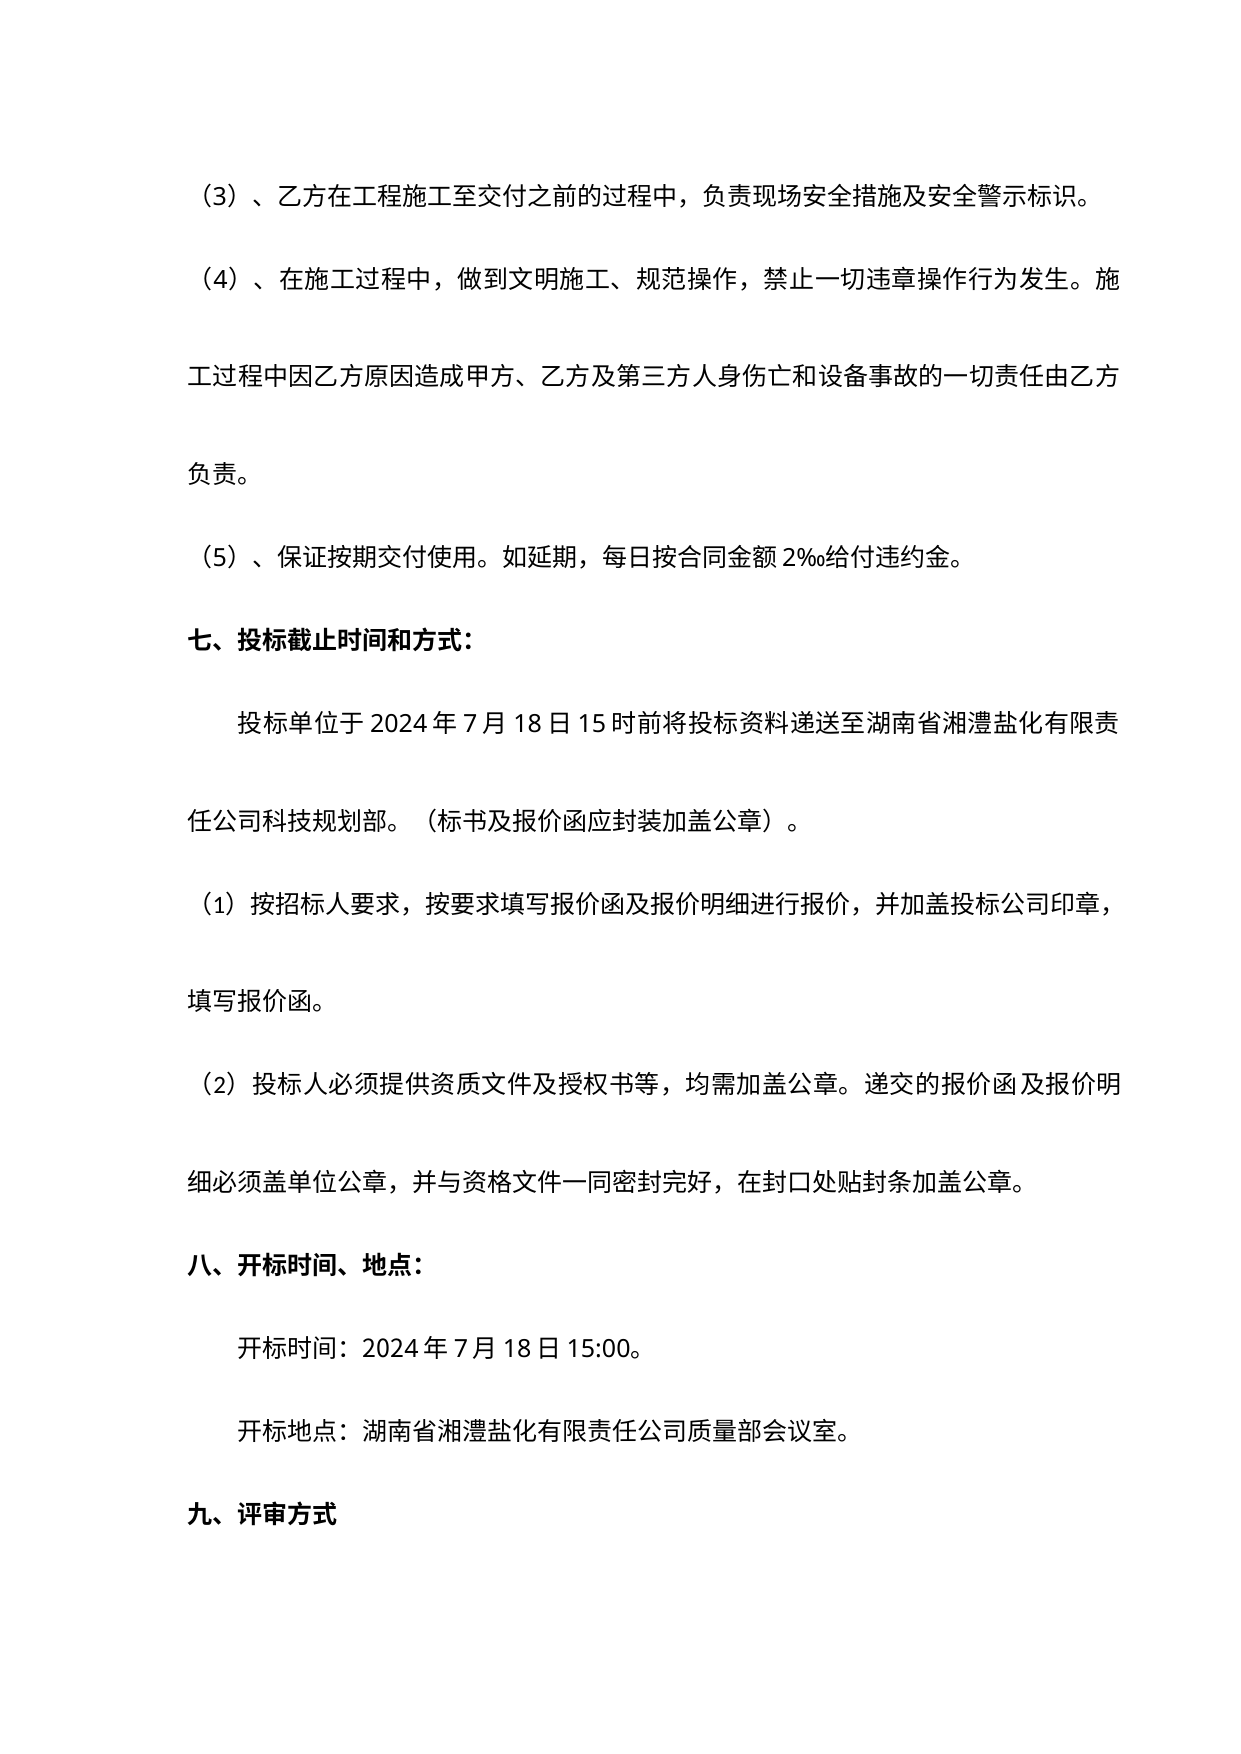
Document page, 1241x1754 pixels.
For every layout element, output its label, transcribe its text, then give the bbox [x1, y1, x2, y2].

text （5）、保证按期交付使用。如延期，每日按合同金额2‰给付违约金。 [187, 523, 1122, 588]
text 八、开标时间、地点： [187, 1231, 1122, 1296]
text （4）、在施工过程中，做到文明施工、规范操作，禁止一切违章操作行为发生。施工过程中因乙方原因造成甲方、乙方及第三方人身伤亡和设备事故的一切责任由乙方负责。 [187, 245, 1122, 505]
text （1）按招标人要求，按要求填写报价函及报价明细进行报价，并加盖投标公司印章，填写报价函。 [187, 870, 1122, 1032]
text （2）投标人必须提供资质文件及授权书等，均需加盖公章。递交的报价函及报价明细必须盖单位公章，并与资格文件一同密封完好，在封口处贴封条加盖公章。 [187, 1050, 1122, 1213]
text 七、投标截止时间和方式： [187, 606, 1122, 671]
text 九、评审方式 [187, 1480, 1122, 1545]
text 开标时间：2024年7月18日15:00。 [187, 1314, 1122, 1379]
text （3）、乙方在工程施工至交付之前的过程中，负责现场安全措施及安全警示标识。 [187, 162, 1122, 227]
text 开标地点：湖南省湘澧盐化有限责任公司质量部会议室。 [187, 1397, 1122, 1462]
text 投标单位于2024年7月18日15时前将投标资料递送至湖南省湘澧盐化有限责任公司科技规划部。（标书及报价函应封装加盖公章）。 [187, 689, 1122, 852]
